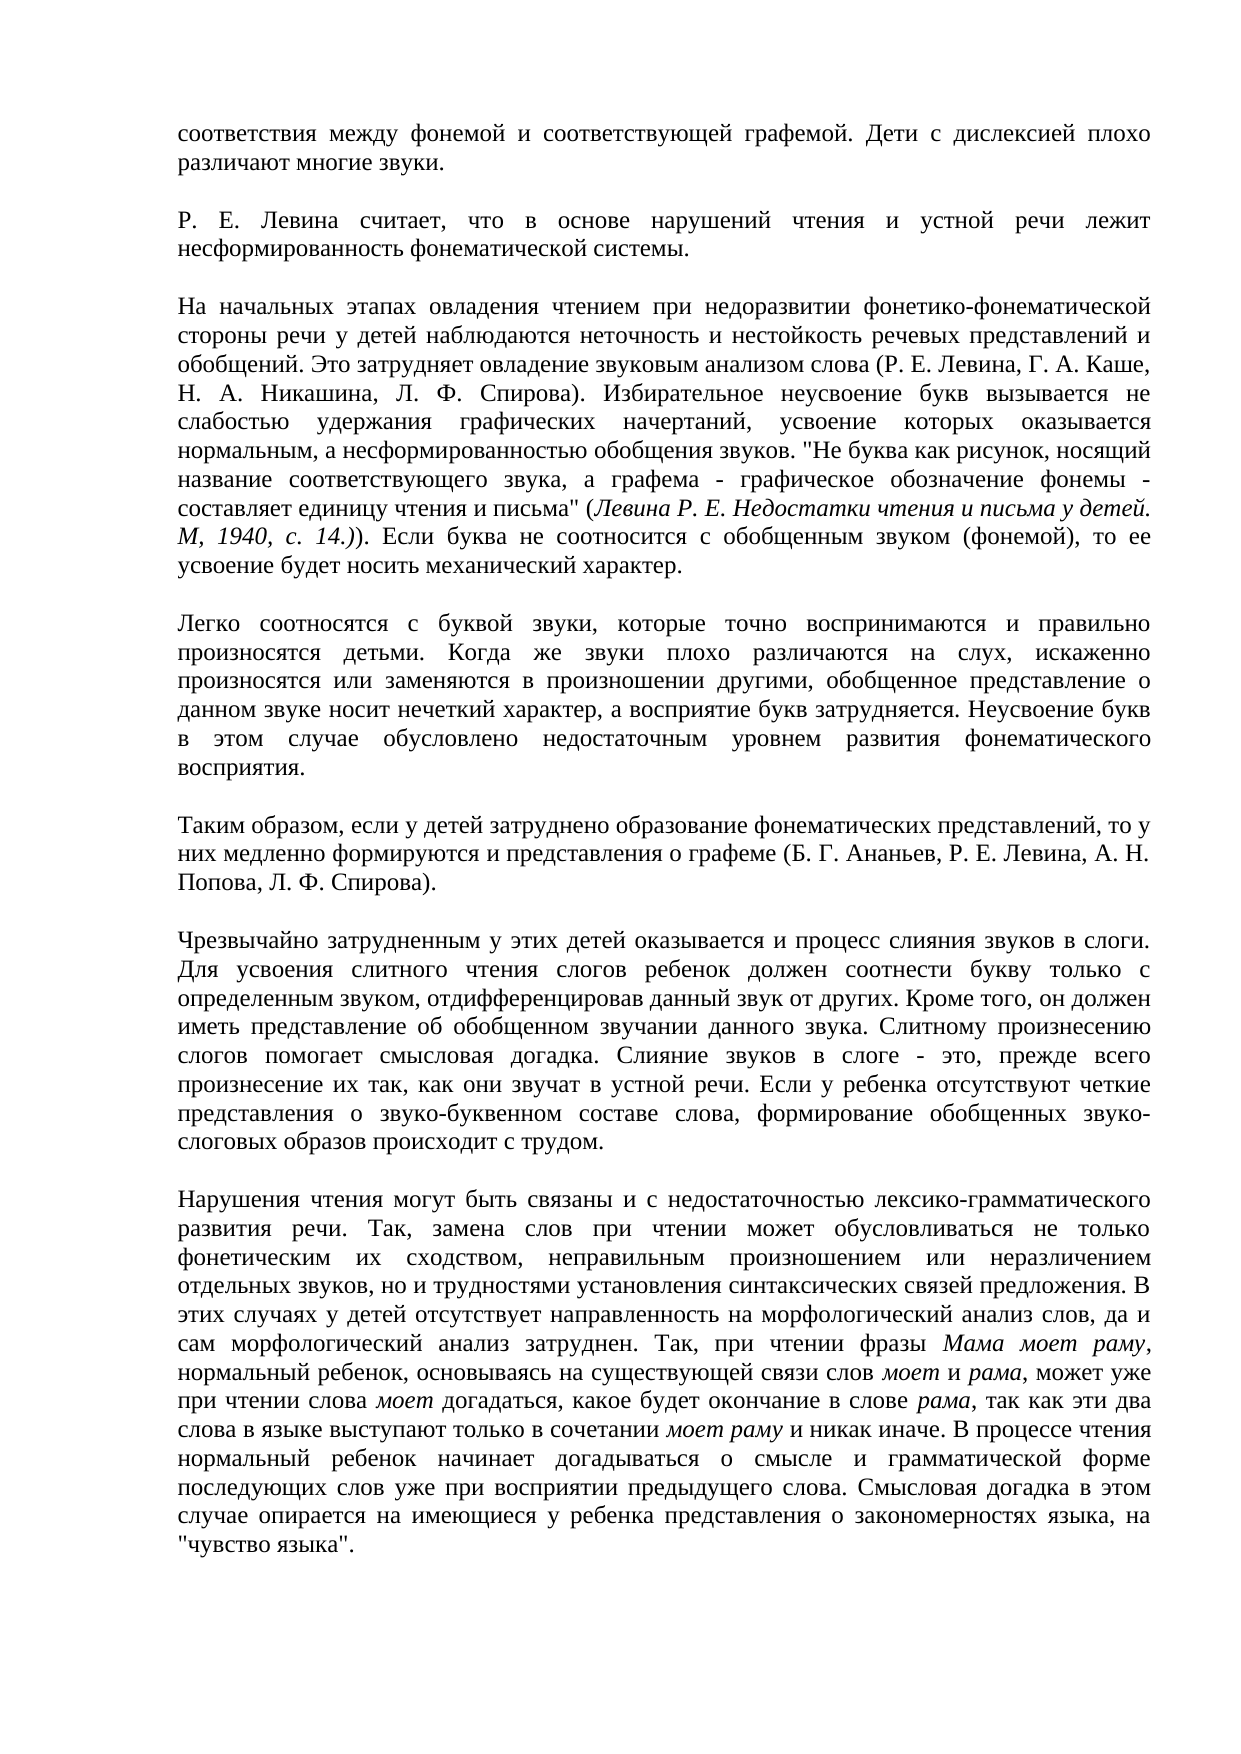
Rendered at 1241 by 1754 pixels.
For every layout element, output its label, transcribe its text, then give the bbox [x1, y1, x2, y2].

text Чрезвычайно затрудненным у этих детей оказывается и процесс слияния звуков в слоги. Для усвоения слитного чтения слогов ребенок должен соотнести букву только с определенным звуком, отдифференцировав данный звук от других. Кроме того, он должен иметь представление об обобщенном звучании данного звука. Слитному произнесению слогов помогает смысловая догадка. Слияние звуков в слоге - это, прежде всего произнесение их так, как они звучат в устной речи. Если у ребенка отсутствуют четкие представления о звуко-буквенном составе слова, формирование обобщенных звуко-слоговых образов происходит с трудом. [177, 925, 1152, 1155]
text Таким образом, если у детей затруднено образование фонематических представлений, то у них медленно формируются и представления о графеме (Б. Г. Ананьев, Р. Е. Левина, А. Н. Попова, Л. Ф. Спирова). [177, 810, 1152, 896]
text Легко соотносятся с буквой звуки, которые точно воспринимаются и правильно произносятся детьми. Когда же звуки плохо различаются на слух, искаженно произносятся или заменяются в произношении другими, обобщенное представление о данном звуке носит нечеткий характер, а восприятие букв затрудняется. Неусвоение букв в этом случае обусловлено недостаточным уровнем развития фонематического восприятия. [177, 608, 1152, 781]
text Нарушения чтения могут быть связаны и с недостаточностью лексико-грамматического развития речи. Так, замена слов при чтении может обусловливаться не только фонетическим их сходством, неправильным произношением или неразличением отдельных звуков, но и трудностями установления синтаксических связей предложения. В этих случаях у детей отсутствует направленность на морфологический анализ слов, да и сам морфологический анализ затруднен. Так, при чтении фразы Мама моет раму, нормальный ребенок, основываясь на существующей связи слов моет и рама, может уже при чтении слова моет догадаться, какое будет окончание в слове рама, так как эти два слова в языке выступают только в сочетании моет раму и никак иначе. В процессе чтения нормальный ребенок начинает догадываться о смысле и грамматической форме последующих слов уже при восприятии предыдущего слова. Смысловая догадка в этом случае опирается на имеющиеся у ребенка представления о закономерностях языка, на "чувство языка". [177, 1184, 1152, 1558]
text На начальных этапах овладения чтением при недоразвитии фонетико-фонематической стороны речи у детей наблюдаются неточность и нестойкость речевых представлений и обобщений. Это затрудняет овладение звуковым анализом слова (Р. Е. Левина, Г. А. Каше, Н. А. Никашина, Л. Ф. Спирова). Избирательное неусвоение букв вызывается не слабостью удержания графических начертаний, усвоение которых оказывается нормальным, а несформированностью обобщения звуков. "Не буква как рисунок, носящий название соответствующего звука, а графема - графическое обозначение фонемы - составляет единицу чтения и письма" (Левина Р. Е. Недостатки чтения и письма у детей. М, 1940, с. 14.)). Если буква не соотносится с обобщенным звуком (фонемой), то ее усвоение будет носить механический характер. [177, 291, 1152, 579]
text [177, 118, 1152, 176]
text Р. Е. Левина считает, что в основе нарушений чтения и устной речи лежит несформированность фонематической системы. [177, 205, 1152, 262]
